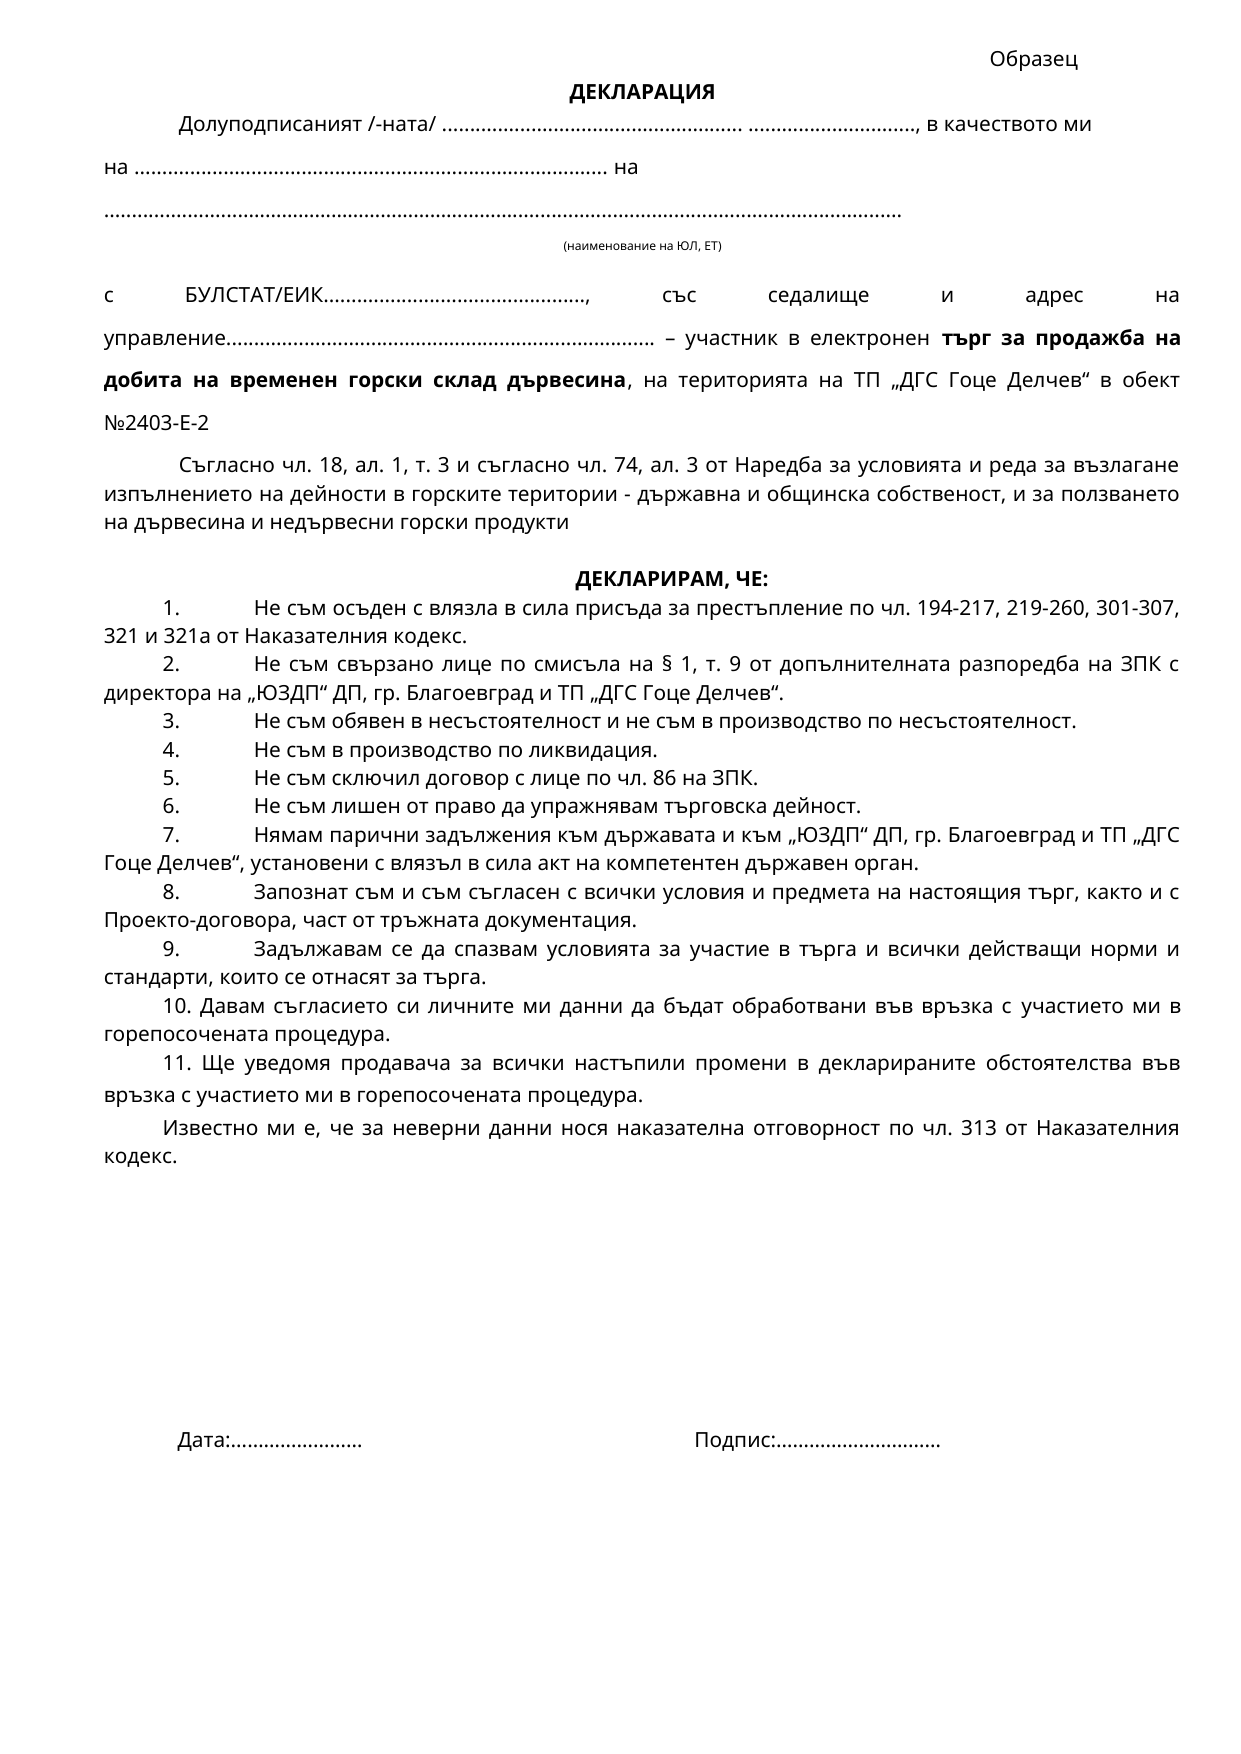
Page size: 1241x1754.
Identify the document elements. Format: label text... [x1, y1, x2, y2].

list Не съм свързано лице по смисъла на § 1, т. 9 от допълнителната разпоредба на ЗПК с директора на „ЮЗДП“ ДП, гр. Благоевград и ТП „ДГС Гоце Делчев“. [103, 649, 1181, 706]
list Не съм лишен от право да упражнявам търговска дейност. [103, 792, 1181, 820]
text ДЕКЛАРИРАМ, ЧЕ: [103, 564, 1181, 593]
list Не съм сключил договор с лице по чл. 86 на ЗПК. [103, 763, 1181, 792]
text 11. Ще уведомя продавача за всички настъпили промени в декларираните обстоятелства във връзка с участието ми в горепосочената процедура. [103, 1048, 1181, 1109]
list Нямам парични задължения към държавата и към „ЮЗДП“ ДП, гр. Благоевград и ТП „ДГС Гоце Делчев“, установени с влязъл в сила акт на компетентен държавен орган. [103, 820, 1181, 877]
list Задължавам се да спазвам условията за участие в търга и всички действащи норми и стандарти, които се отнасят за търга. [103, 934, 1181, 991]
list Не съм осъден с влязла в сила присъда за престъпление по чл. 194-217, 219-260, 301-307, 321 и 321а от Наказателния кодекс. [103, 593, 1181, 649]
text 10. Давам съгласието си личните ми данни да бъдат обработвани във връзка с участието ми в горепосочената процедура. [103, 991, 1181, 1048]
text Съгласно чл. 18, ал. 1, т. 3 и съгласно чл. 74, ал. 3 от Наредба за условията и реда за възлагане изпълнението на дейности в горските територии - държавна и общинска собственост, и за ползването на дървесина и недървесни горски продукти [103, 450, 1181, 536]
text с БУЛСТАТ/ЕИК..............................................., със седалище и адрес на управление............................................................................. – участник в електронен търг за продажба на добита на временен горски склад дървесина, на територията на ТП „ДГС Гоце Делчев“ в обект №2403-Е-2 [103, 280, 1181, 436]
text Долуподписаният /-ната/ ...................................................... .............................., в качеството ми на ..................................................................................... на [103, 109, 1181, 181]
list Не съм обявен в несъстоятелност и не съм в производство по несъстоятелност. [103, 706, 1181, 735]
text Образец [103, 44, 1181, 73]
text ДЕКЛАРАЦИЯ [103, 77, 1181, 105]
list Запознат съм и съм съгласен с всички условия и предмета на настоящия търг, както и с Проекто-договора, част от тръжната документация. [103, 877, 1181, 934]
list Не съм в производство по ликвидация. [103, 735, 1181, 763]
text Известно ми е, че за неверни данни нося наказателна отговорност по чл. 313 от Наказателния кодекс. [103, 1113, 1181, 1170]
text (наименование на ЮЛ, ЕТ) [103, 237, 1181, 266]
text ..........................…………………………………………...................................................................... [103, 195, 1181, 223]
text Дата:…………………… Подпис:………………………… [103, 1426, 1181, 1454]
